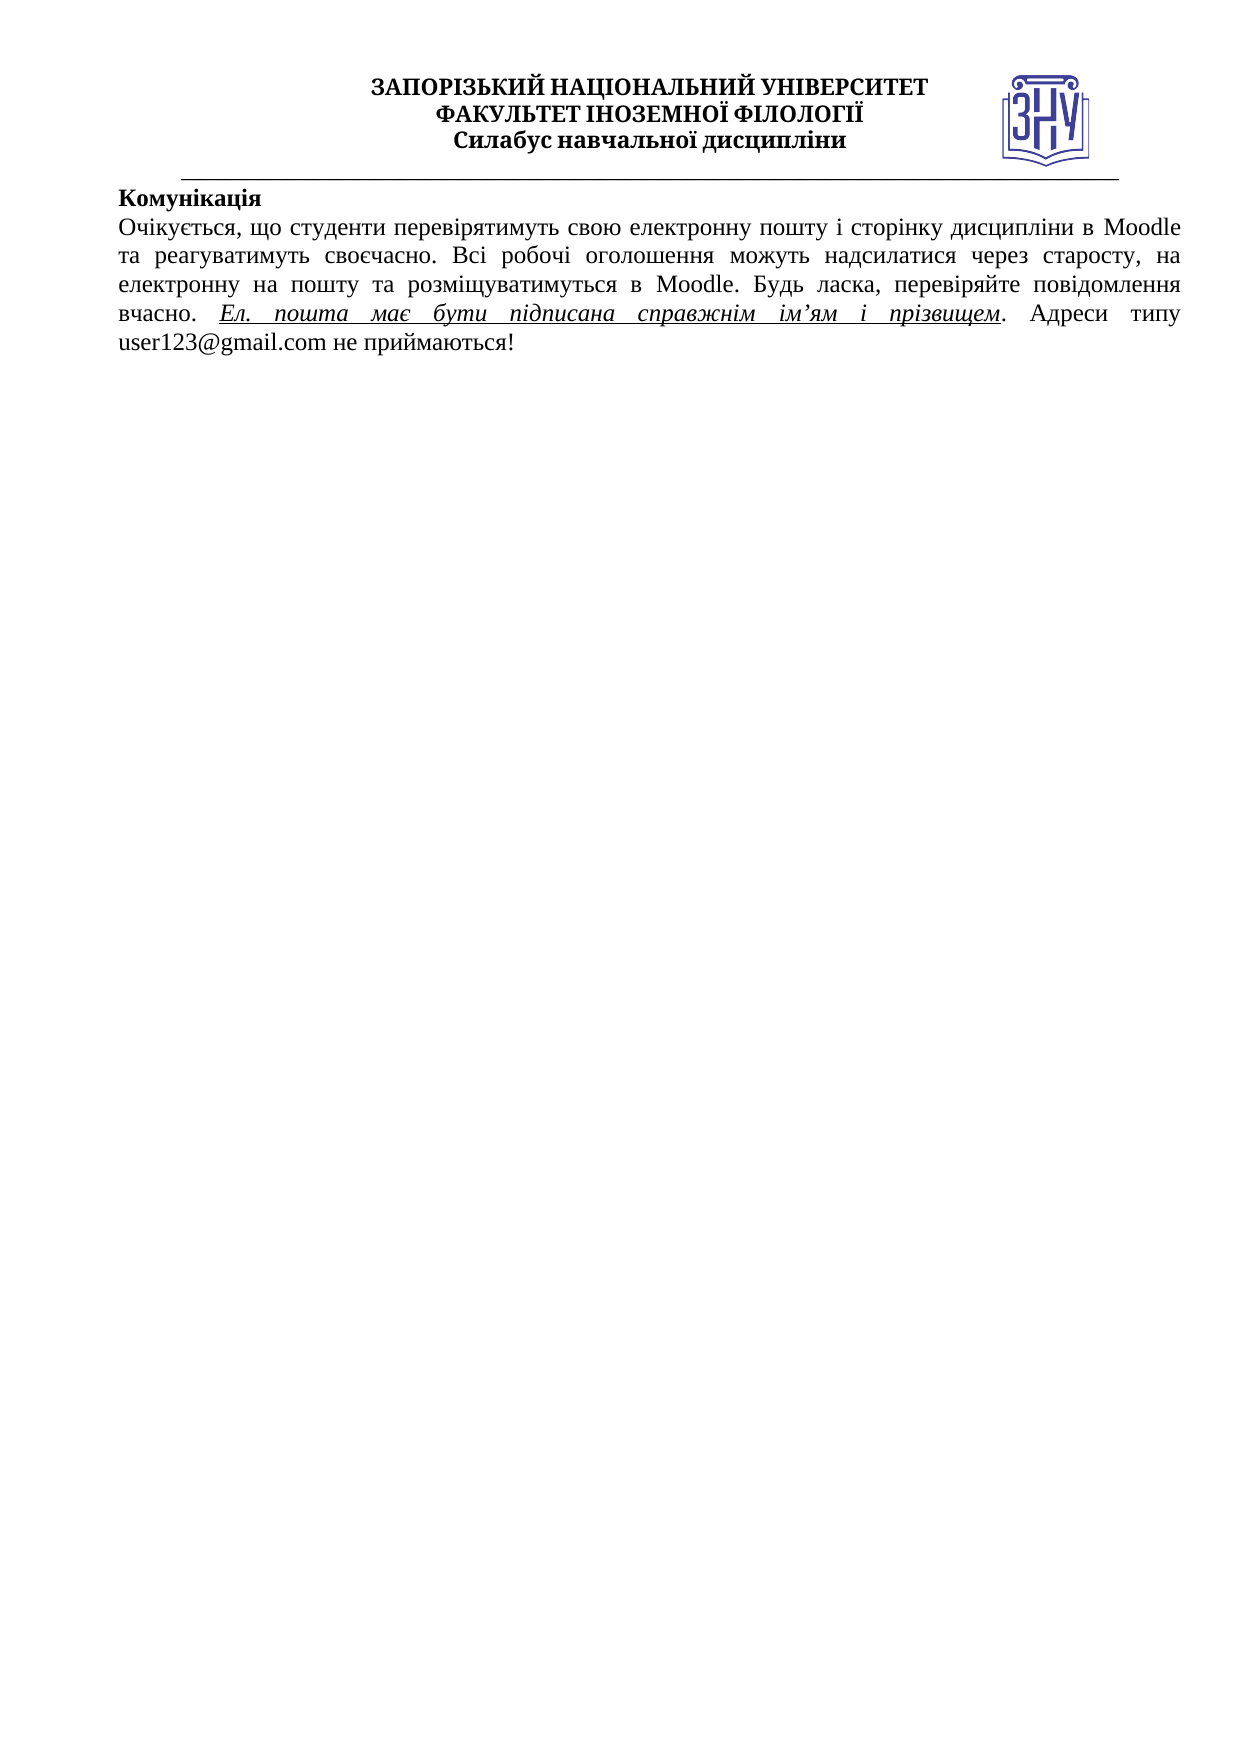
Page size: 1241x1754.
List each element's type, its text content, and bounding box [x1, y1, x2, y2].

picture [1002, 75, 1090, 167]
text Очікується, що студенти перевірятимуть свою електронну пошту і сторінку дисципліни в Moodle та реагуватимуть своєчасно. Всі робочі оголошення можуть надсилатися через старосту, на електронну на пошту та розміщуватимуться в Moodle. Будь ласка, перевіряйте повідомлення вчасно. Ел. пошта має бути підписана справжнім ім’ям і прізвищем. Адреси типу user123@gmail.com не приймаються! [118, 212, 1181, 355]
text Комунікація [118, 183, 1181, 212]
